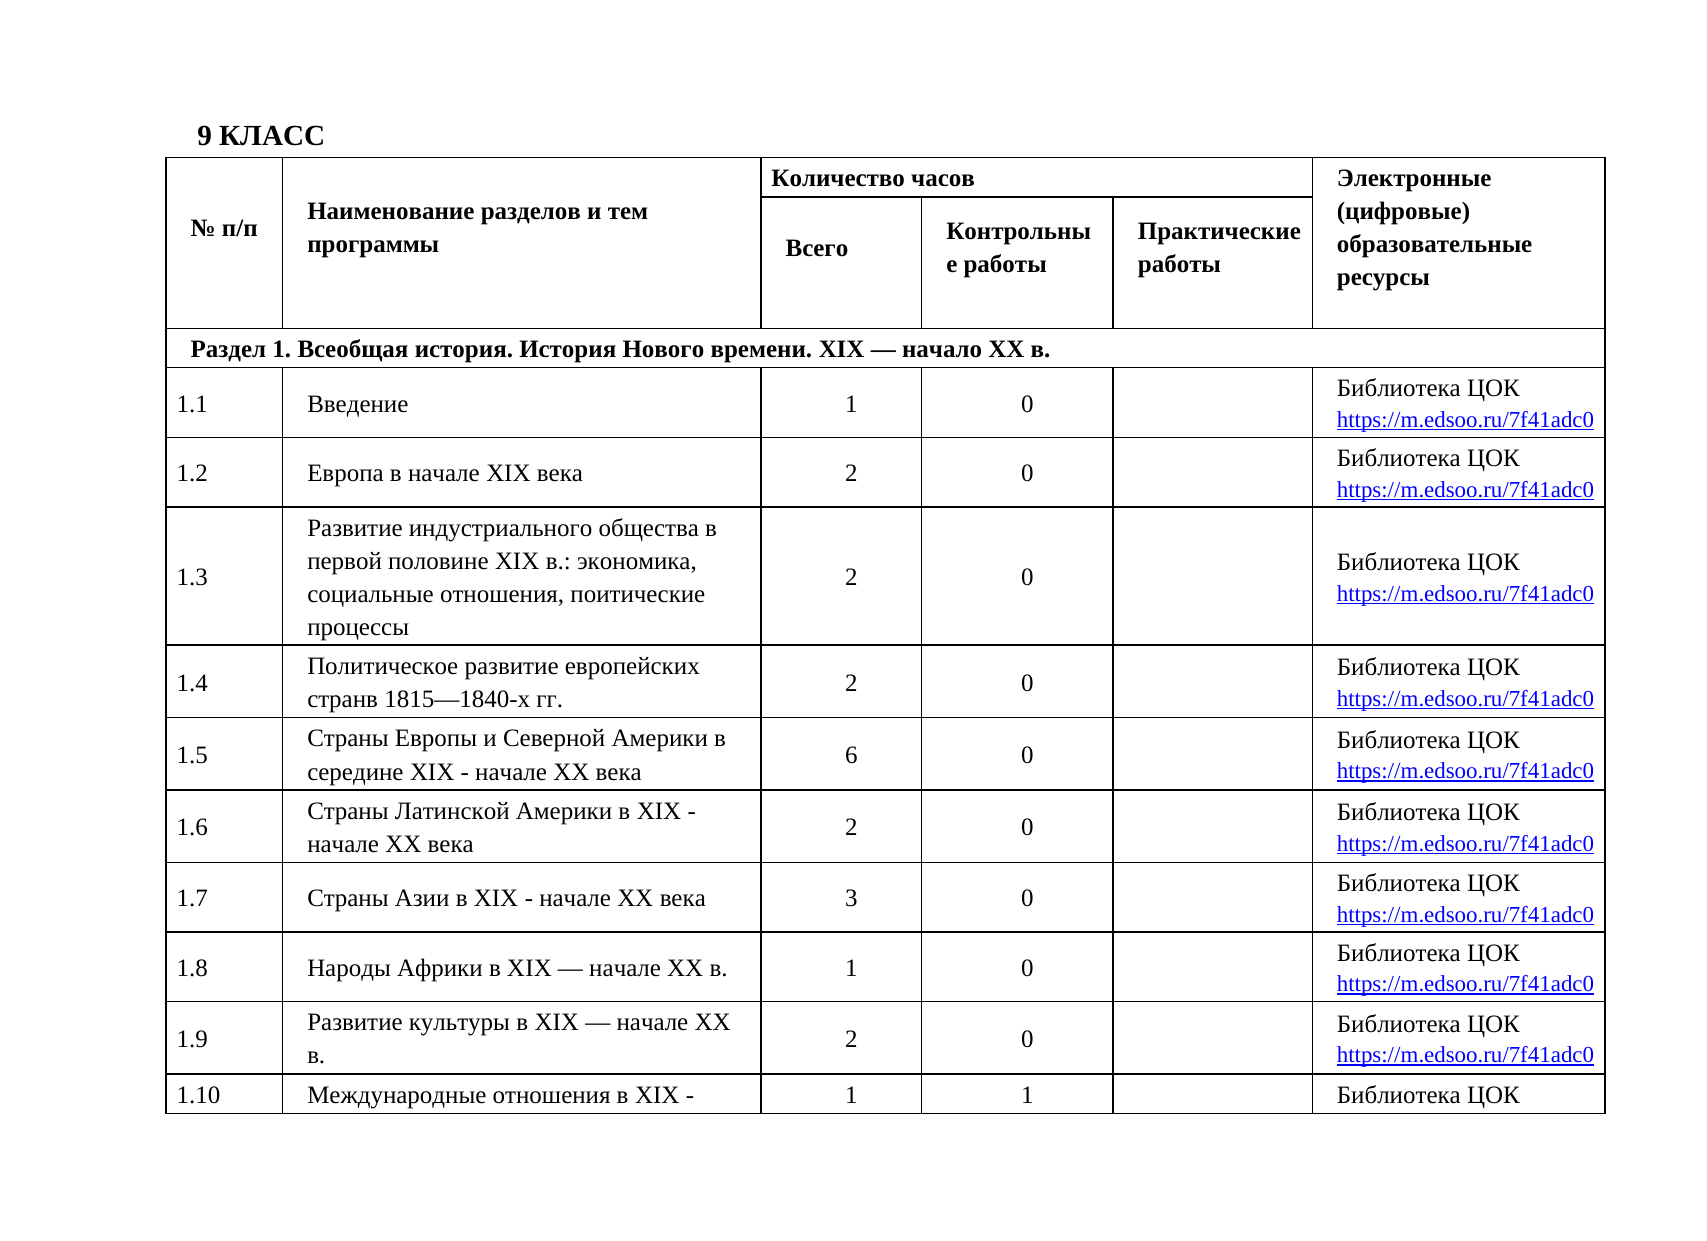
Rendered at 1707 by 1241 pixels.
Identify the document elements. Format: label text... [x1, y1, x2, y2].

table_cell 1.7 [167, 863, 282, 931]
table_cell Развитие индустриального общества в первой половине XIX в.: экономика, социальные отношения, поитические процессы [283, 508, 760, 644]
table_cell 2 [762, 508, 921, 644]
table_cell Страны Латинской Америки в XIX - начале XX века [283, 791, 760, 862]
table_cell [1114, 368, 1312, 436]
table_cell 1 [762, 1075, 921, 1112]
table_cell Раздел 1. Всеобщая история. История Нового времени. XIХ — начало ХХ в. [167, 329, 1604, 367]
table_cell Библиотека ЦОК https://m.edsoo.ru/7f41adc0 [1313, 791, 1604, 862]
table_cell Практические работы [1114, 198, 1312, 327]
table_cell 0 [922, 1002, 1112, 1073]
table_cell 0 [922, 646, 1112, 717]
table_cell 1 [762, 933, 921, 1001]
table_cell 3 [762, 863, 921, 931]
table_cell 2 [762, 1002, 921, 1073]
table_cell [1114, 718, 1312, 789]
table_cell [1114, 1075, 1312, 1112]
table_cell Библиотека ЦОК https://m.edsoo.ru/7f41adc0 [1313, 863, 1604, 931]
table_cell 0 [922, 438, 1112, 506]
table_cell Введение [283, 368, 760, 436]
table_cell [1114, 1002, 1312, 1073]
table_cell 1.3 [167, 508, 282, 644]
table_cell 0 [922, 368, 1112, 436]
table_cell 1.10 [167, 1075, 282, 1112]
table_cell 0 [922, 791, 1112, 862]
table_header Наименование разделов и тем программы [283, 158, 760, 327]
table_header № п/п [167, 158, 282, 327]
table_cell Библиотека ЦОК https://m.edsoo.ru/7f41adc0 [1313, 438, 1604, 506]
table_cell Библиотека ЦОК https://m.edsoo.ru/7f41adc0 [1313, 646, 1604, 717]
table_cell 1.4 [167, 646, 282, 717]
table_cell Библиотека ЦОК https://m.edsoo.ru/7f41adc0 [1313, 933, 1604, 1001]
table_cell [1114, 863, 1312, 931]
table_cell [1114, 646, 1312, 717]
table_cell Контрольные работы [922, 198, 1112, 327]
table_cell Библиотека ЦОК https://m.edsoo.ru/7f41adc0 [1313, 508, 1604, 644]
table_cell 1.5 [167, 718, 282, 789]
table_cell [1114, 791, 1312, 862]
table_cell Библиотека ЦОК https://m.edsoo.ru/7f41adc0 [1313, 718, 1604, 789]
table_cell Европа в начале XIX века [283, 438, 760, 506]
table_cell Народы Африки в ХIХ — начале ХХ в. [283, 933, 760, 1001]
table_cell 6 [762, 718, 921, 789]
table_cell Всего [762, 198, 921, 327]
table_cell 0 [922, 508, 1112, 644]
table_cell Политическое развитие европейских странв 1815—1840-х гг. [283, 646, 760, 717]
table_cell Библиотека ЦОК https://m.edsoo.ru/7f41adc0 [1313, 368, 1604, 436]
table_cell 1.1 [167, 368, 282, 436]
table_cell 1.2 [167, 438, 282, 506]
table_cell 2 [762, 791, 921, 862]
table_cell 1.8 [167, 933, 282, 1001]
table_header Электронные (цифровые) образовательные ресурсы [1313, 158, 1604, 327]
table_header Количество часов [762, 158, 1312, 196]
table_cell [1114, 933, 1312, 1001]
table_cell 0 [922, 863, 1112, 931]
text 9 КЛАСС [190, 118, 1618, 152]
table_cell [283, 1075, 760, 1112]
table_cell 0 [922, 718, 1112, 789]
table_cell Страны Европы и Северной Америки в середине XIX - начале XX века [283, 718, 760, 789]
table_cell 2 [762, 646, 921, 717]
table_cell 1 [762, 368, 921, 436]
table_cell [1114, 508, 1312, 644]
table_cell Развитие культуры в XIX — начале ХХ в. [283, 1002, 760, 1073]
table_cell 1.6 [167, 791, 282, 862]
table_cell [1313, 1075, 1604, 1112]
table_cell 1.9 [167, 1002, 282, 1073]
table_cell 2 [762, 438, 921, 506]
table_cell 0 [922, 933, 1112, 1001]
table_cell 1 [922, 1075, 1112, 1112]
table_cell Страны Азии в XIX - начале XX века [283, 863, 760, 931]
table_cell [1114, 438, 1312, 506]
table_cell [1313, 1002, 1604, 1073]
